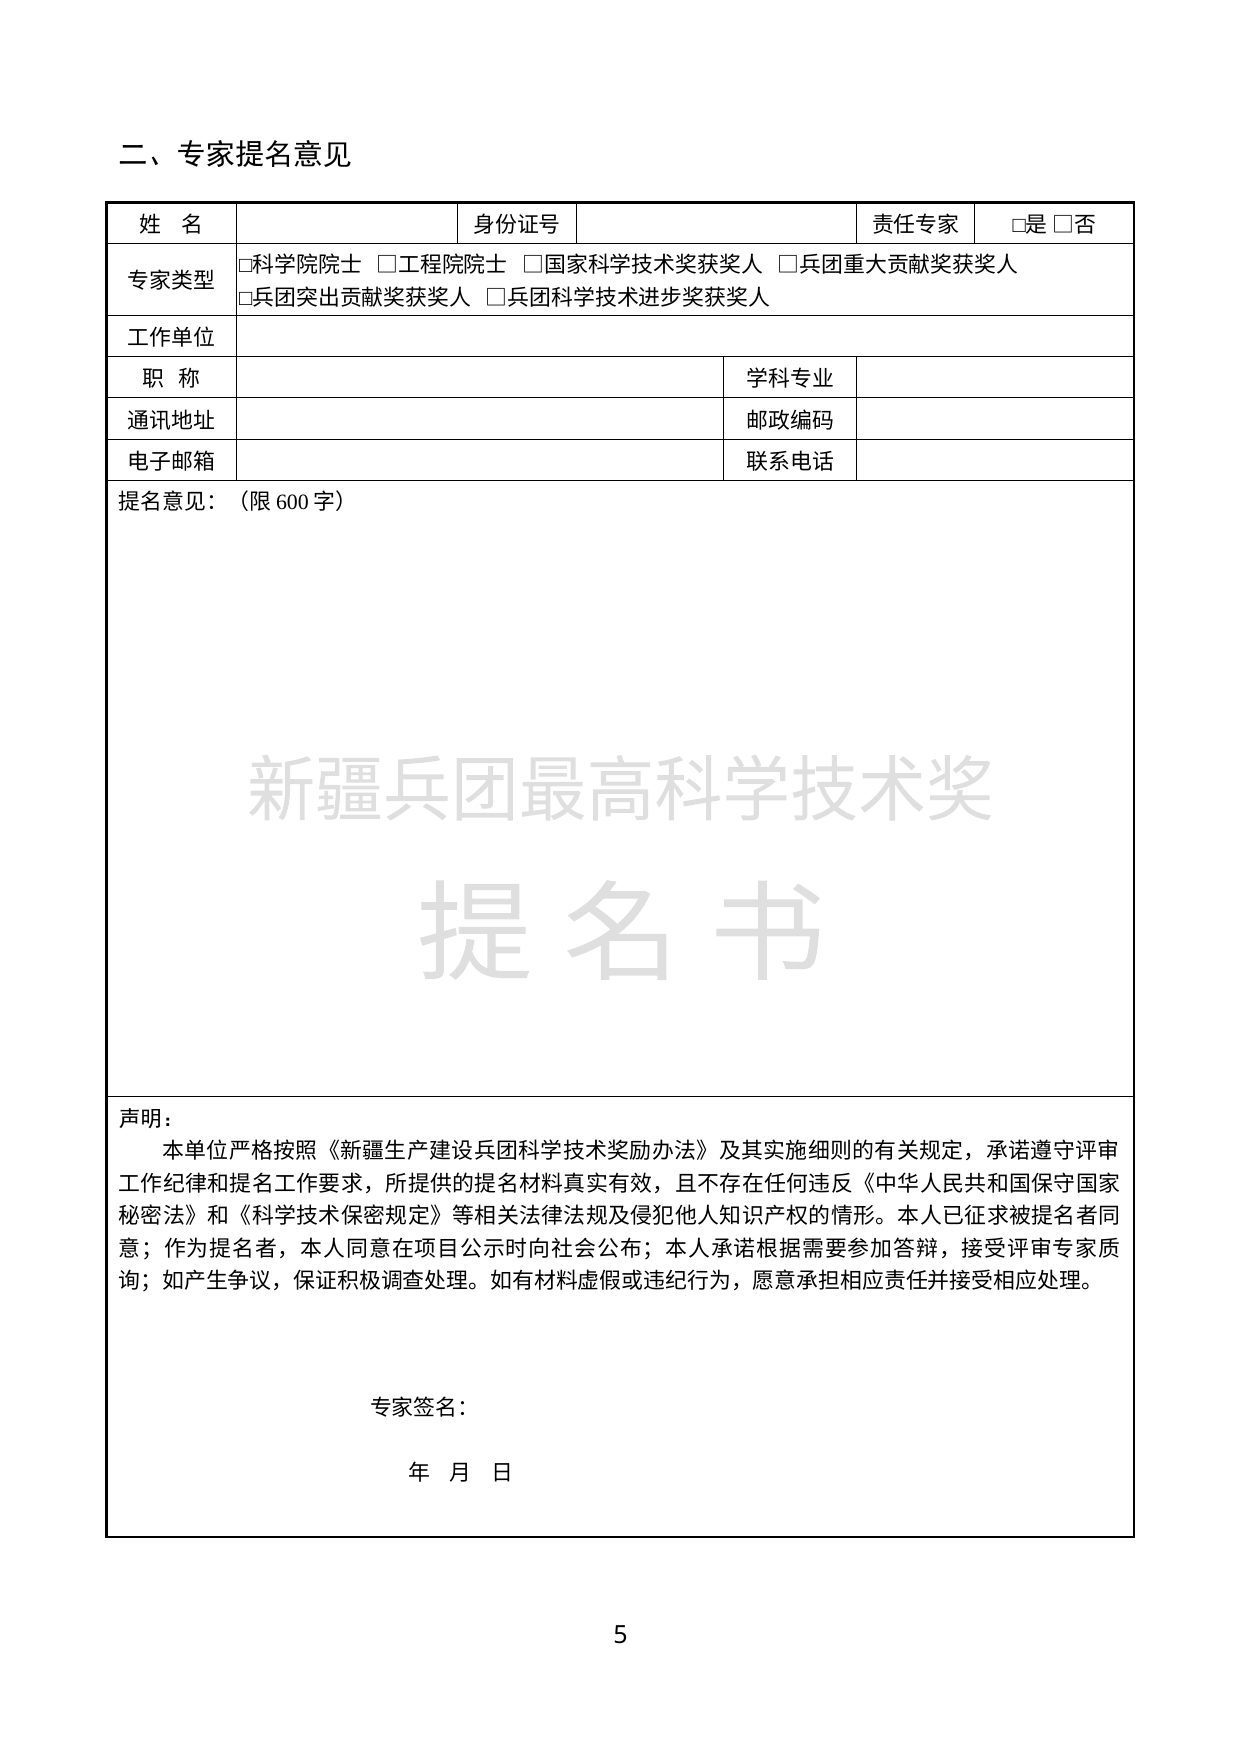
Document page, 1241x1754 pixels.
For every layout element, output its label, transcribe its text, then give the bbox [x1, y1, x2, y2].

table_header [577, 204, 856, 243]
table_header 身份证号 [458, 204, 576, 243]
table_header 责任专家 [857, 204, 974, 243]
table_cell 邮政编码 [724, 398, 856, 439]
text 二、专家提名意见 [118, 120, 1122, 185]
table_cell 声明： 本单位严格按照《新疆生产建设兵团科学技术奖励办法》及其实施细则的有关规定，承诺遵守评审工作纪律和提名工作要求，所提供的提名材料真实有效，且不存在任何违反《中华人民共和国保守国家秘密法》和《科学技术保密规定》等相关法律法规及侵犯他人知识产权的情形。本人已征求被提名者同意；作为提名者，本人同意在项目公示时向社会公布；本人承诺根据需要参加答辩，接受评审专家质询；如产生争议，保证积极调查处理。如有材料虚假或违纪行为，愿意承担相应责任并接受相应处理。 [108, 1097, 1133, 1354]
table_cell 专家签名： 年 月 日 [108, 1355, 1133, 1536]
table_cell [857, 357, 1133, 397]
table_header [237, 204, 457, 243]
table_cell 专家类型 [108, 244, 236, 314]
table_cell 学科专业 [724, 357, 856, 397]
table_cell 电子邮箱 [108, 440, 236, 480]
table_cell [237, 357, 723, 397]
table_cell [237, 398, 723, 439]
table_cell □科学院院士 □工程院院士 □国家科学技术奖获奖人 □兵团重大贡献奖获奖人 □兵团突出贡献奖获奖人 □兵团科学技术进步奖获奖人 [237, 244, 1133, 314]
table_header 姓 名 [108, 204, 236, 243]
table_cell 提名意见：（限600字） [108, 481, 1133, 1096]
table_cell 通讯地址 [108, 398, 236, 439]
table_cell [237, 316, 1133, 356]
table_cell [237, 440, 723, 480]
table_header □是 □否 [975, 204, 1133, 243]
table_cell [857, 440, 1133, 480]
table_cell [857, 398, 1133, 439]
table_cell 工作单位 [108, 316, 236, 356]
table_cell 职 称 [108, 357, 236, 397]
table_cell 联系电话 [724, 440, 856, 480]
